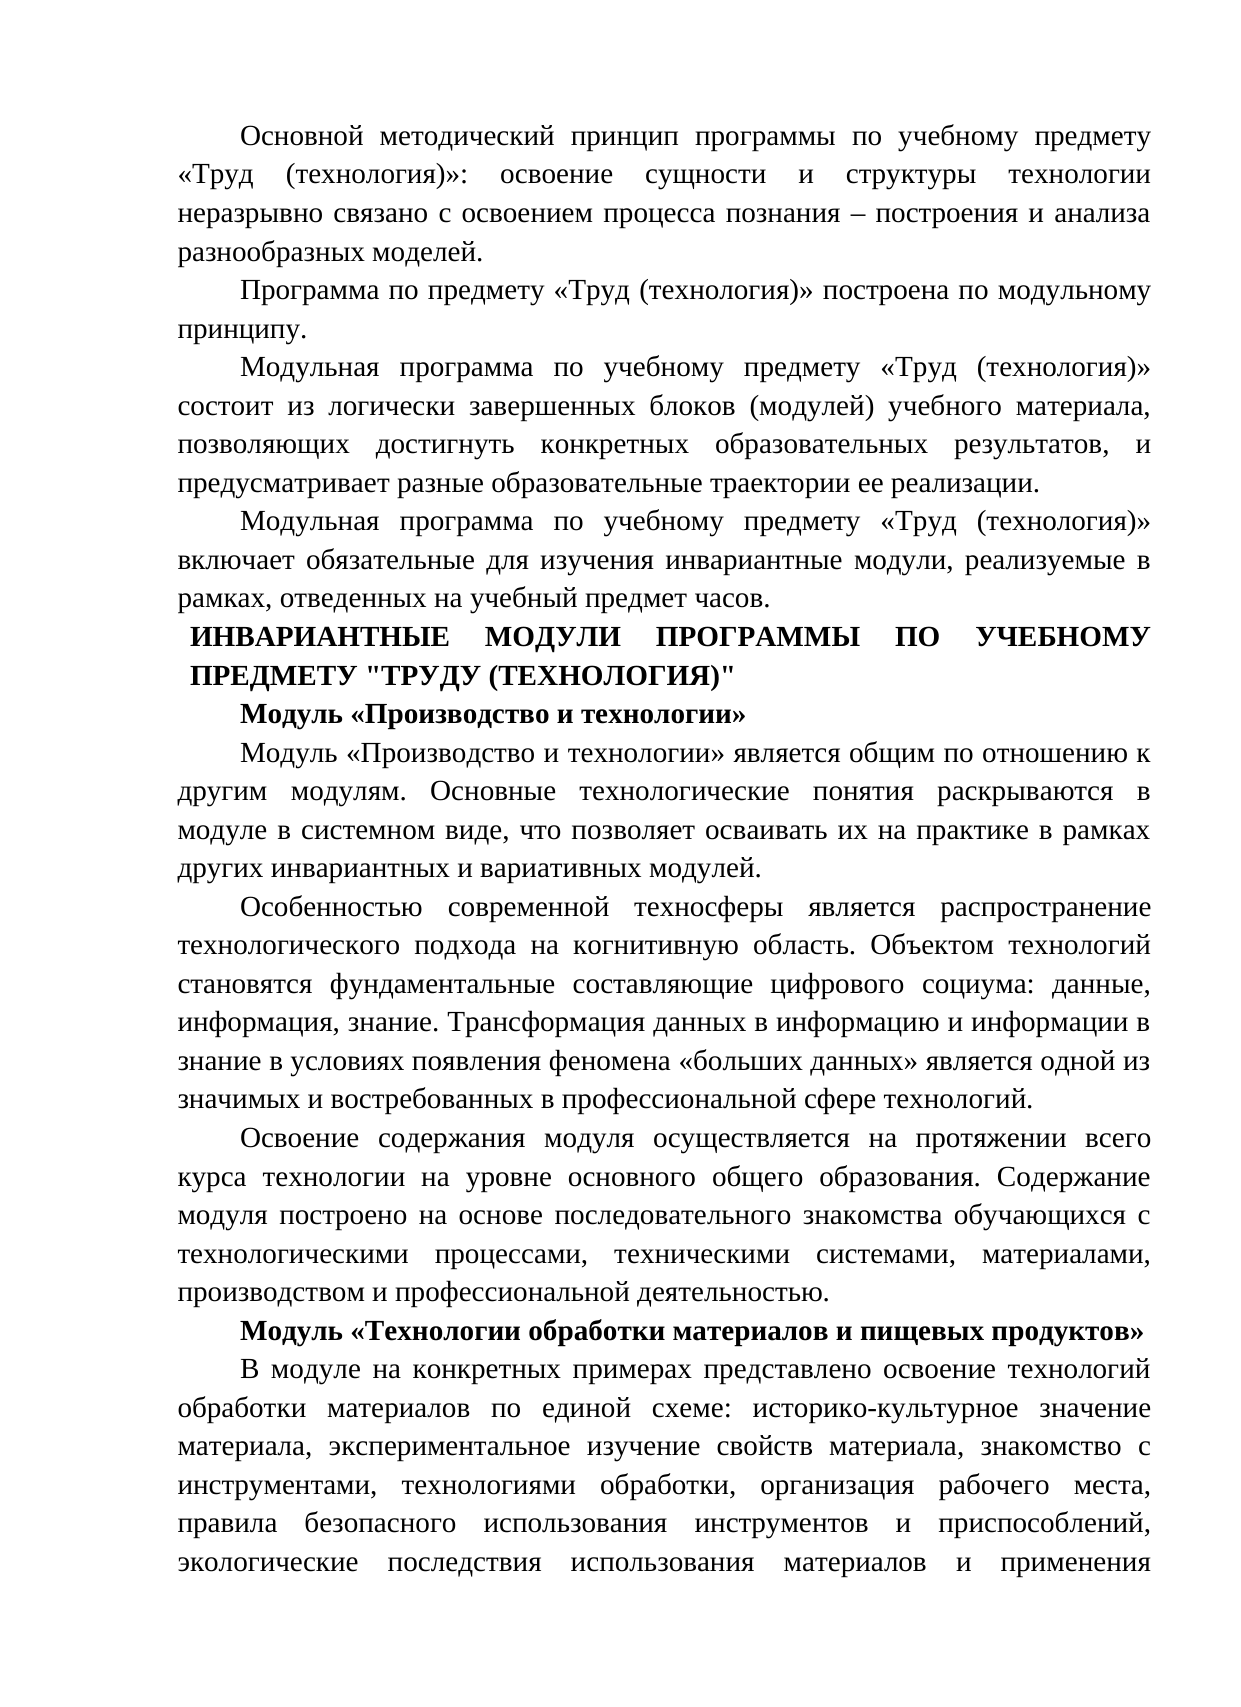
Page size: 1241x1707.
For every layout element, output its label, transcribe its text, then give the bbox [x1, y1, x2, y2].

text Модуль «Производство и технологии» является общим по отношению к другим модулям. Основные технологические понятия раскрываются в модуле в системном виде, что позволяет осваивать их на практике в рамках других инвариантных и вариативных модулей. [177, 735, 1152, 884]
text Модульная программа по учебному предмету «Труд (технология)» состоит из логически завершенных блоков (модулей) учебного материала, позволяющих достигнуть конкретных образовательных результатов, и предусматривает разные образовательные траектории ее реализации. [177, 349, 1152, 498]
text ИНВАРИАНТНЫЕ МОДУЛИ ПРОГРАММЫ ПО УЧЕБНОМУ ПРЕДМЕТУ "ТРУДУ (ТЕХНОЛОГИЯ)" [190, 619, 1152, 691]
text Программа по предмету «Труд (технология)» построена по модульному принципу. [177, 272, 1152, 344]
text Освоение содержания модуля осуществляется на протяжении всего курса технологии на уровне основного общего образования. Содержание модуля построено на основе последовательного знакомства обучающихся с технологическими процессами, техническими системами, материалами, производством и профессиональной деятельностью. [177, 1120, 1152, 1308]
text Модульная программа по учебному предмету «Труд (технология)» включает обязательные для изучения инвариантные модули, реализуемые в рамках, отведенных на учебный предмет часов. [177, 503, 1152, 614]
text Модуль «Технологии обработки материалов и пищевых продуктов» [177, 1313, 1152, 1346]
text Модуль «Производство и технологии» [177, 696, 1152, 730]
text Особенностью современной техносферы является распространение технологического подхода на когнитивную область. Объектом технологий становятся фундаментальные составляющие цифрового социума: данные, информация, знание. Трансформация данных в информацию и информации в знание в условиях появления феномена «больших данных» является одной из значимых и востребованных в профессиональной сфере технологий. [177, 889, 1152, 1115]
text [177, 1351, 1152, 1578]
text Основной методический принцип программы по учебному предмету «Труд (технология)»: освоение сущности и структуры технологии неразрывно связано с освоением процесса познания – построения и анализа разнообразных моделей. [177, 118, 1152, 267]
